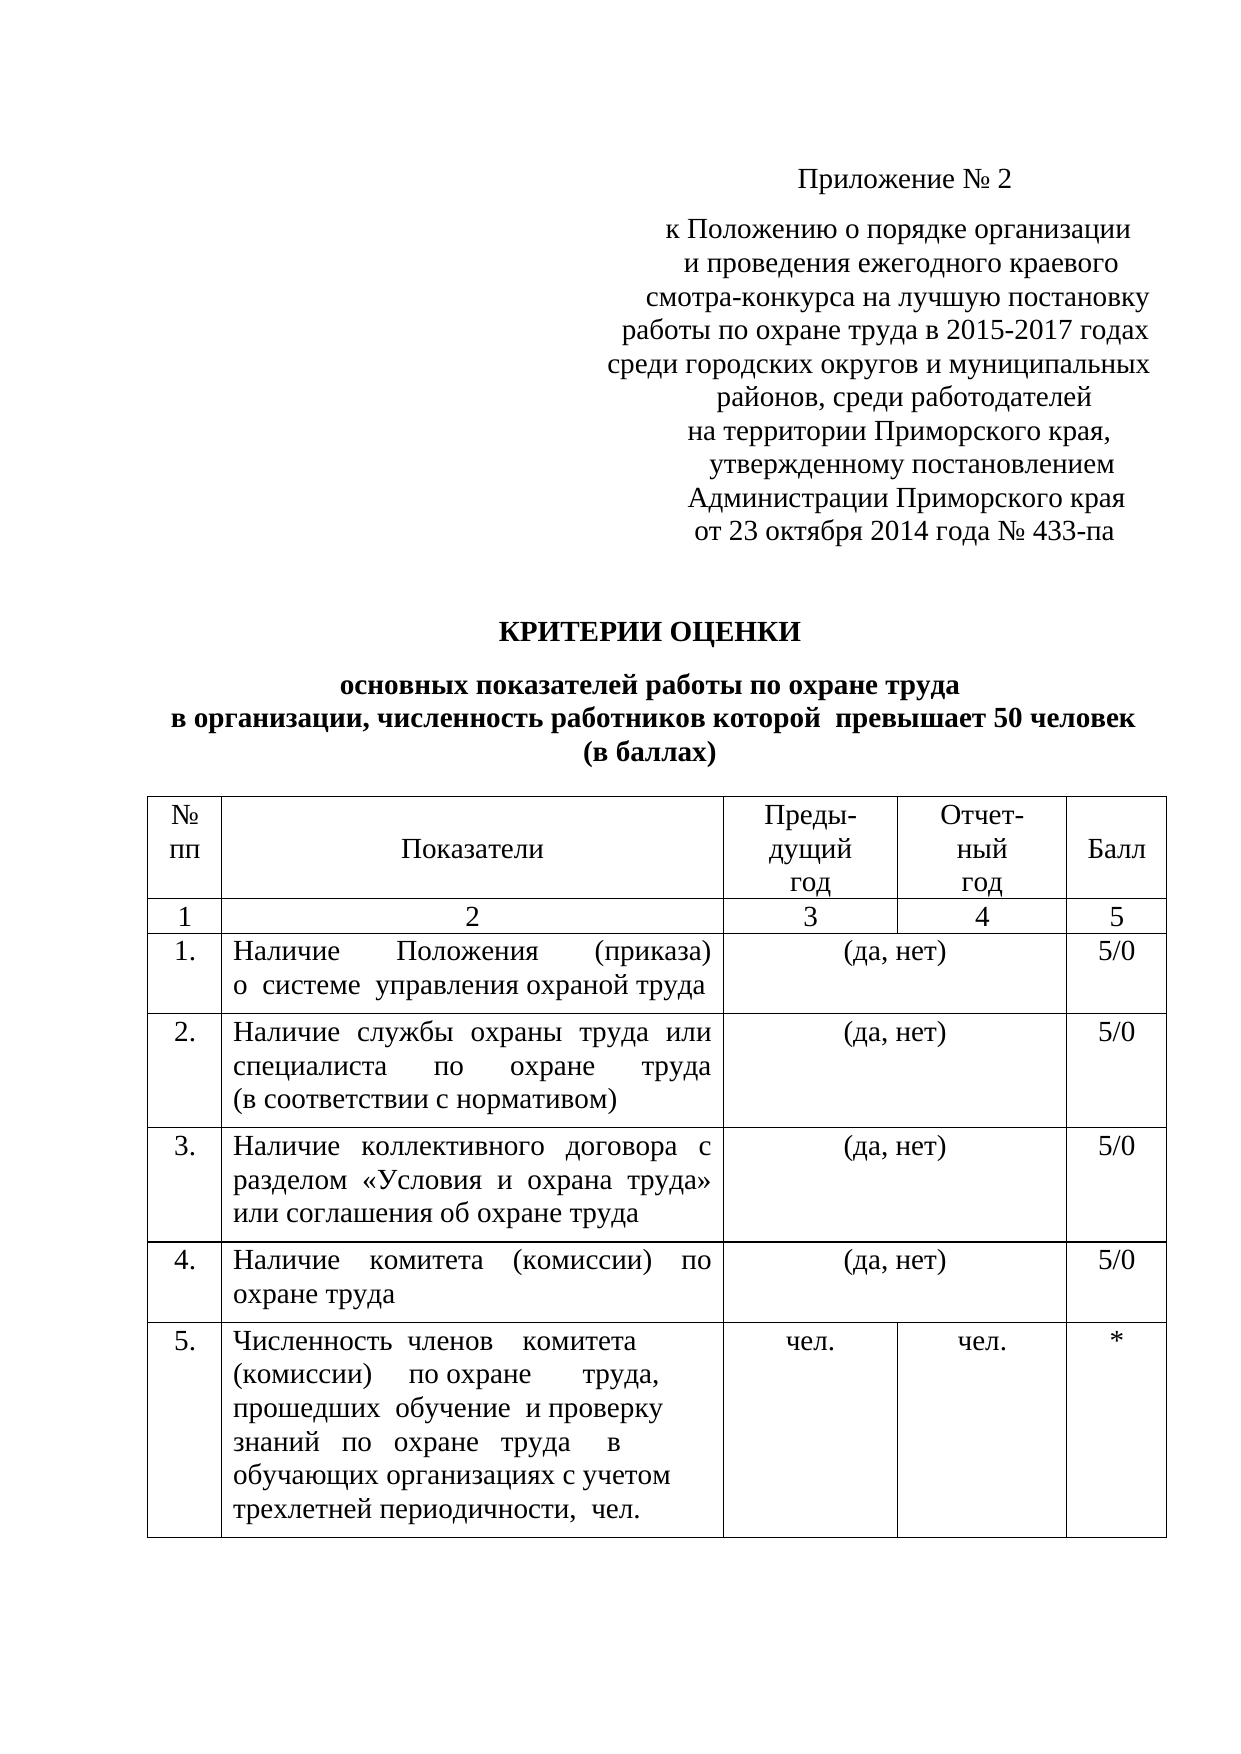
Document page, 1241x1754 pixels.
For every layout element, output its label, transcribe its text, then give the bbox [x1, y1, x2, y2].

table_cell 5/0 [1067, 1014, 1166, 1127]
table_cell (да, нет) [724, 934, 1066, 1013]
table_cell 4 [898, 899, 1066, 932]
table_header Отчет- ный год [898, 797, 1066, 898]
table_cell 5/0 [1067, 934, 1166, 1013]
table_cell (да, нет) [724, 1128, 1066, 1241]
table_cell чел. [724, 1323, 897, 1537]
table_cell * [1067, 1323, 1166, 1537]
text Администрации Приморского края [148, 480, 1152, 513]
table_cell Наличие службы охраны труда или специалиста по охране труда (в соответствии с нормативом) [222, 1014, 723, 1127]
table_header № пп [148, 797, 221, 898]
table_cell 5. [148, 1323, 221, 1537]
table_cell Численность членов комитета (комиссии) по охране труда, прошедших обучение и проверку знаний по охране труда в обучающих организациях с учетом трехлетней периодичности, чел. [222, 1323, 723, 1537]
table_cell 5 [1067, 899, 1166, 932]
table_cell 5/0 [1067, 1243, 1166, 1322]
text на территории Приморского края, [148, 413, 1152, 446]
table_cell 5/0 [1067, 1128, 1166, 1241]
table_cell 3 [724, 899, 897, 932]
text районов, среди работодателей [148, 379, 1152, 413]
table_cell чел. [898, 1323, 1066, 1537]
text смотра-конкурса на лучшую постановку [148, 279, 1152, 312]
table_cell (да, нет) [724, 1243, 1066, 1322]
table_cell 2. [148, 1014, 221, 1127]
text основных показателей работы по охране труда [148, 667, 1152, 700]
table_cell 1 [148, 899, 221, 932]
text Приложение № 2 [148, 161, 1152, 195]
text работы по охране труда в 2015-2017 годах [148, 312, 1152, 346]
text КРИТЕРИИ ОЦЕНКИ [148, 614, 1152, 648]
table_cell 1. [148, 934, 221, 1013]
table_header Показатели [222, 797, 723, 898]
text к Положению о порядке организации [148, 212, 1152, 245]
text среди городских округов и муниципальных [148, 346, 1152, 379]
table_cell Наличие комитета (комиссии) по охране труда [222, 1243, 723, 1322]
table_cell 4. [148, 1243, 221, 1322]
table_cell Наличие Положения (приказа) о системе управления охраной труда [222, 934, 723, 1013]
table_cell 3. [148, 1128, 221, 1241]
table_cell (да, нет) [724, 1014, 1066, 1127]
text и проведения ежегодного краевого [148, 245, 1152, 279]
table_cell 2 [222, 899, 723, 932]
table_header Преды- дущий год [724, 797, 897, 898]
text утвержденному постановлением [148, 446, 1152, 480]
table_cell Наличие коллективного договора с разделом «Условия и охрана труда» или соглашения об охране труда [222, 1128, 723, 1241]
text от 23 октября 2014 года № 433-па [148, 513, 1152, 547]
text в организации, численность работников которой превышает 50 человек (в баллах) [148, 700, 1152, 767]
table_header Балл [1067, 797, 1166, 898]
